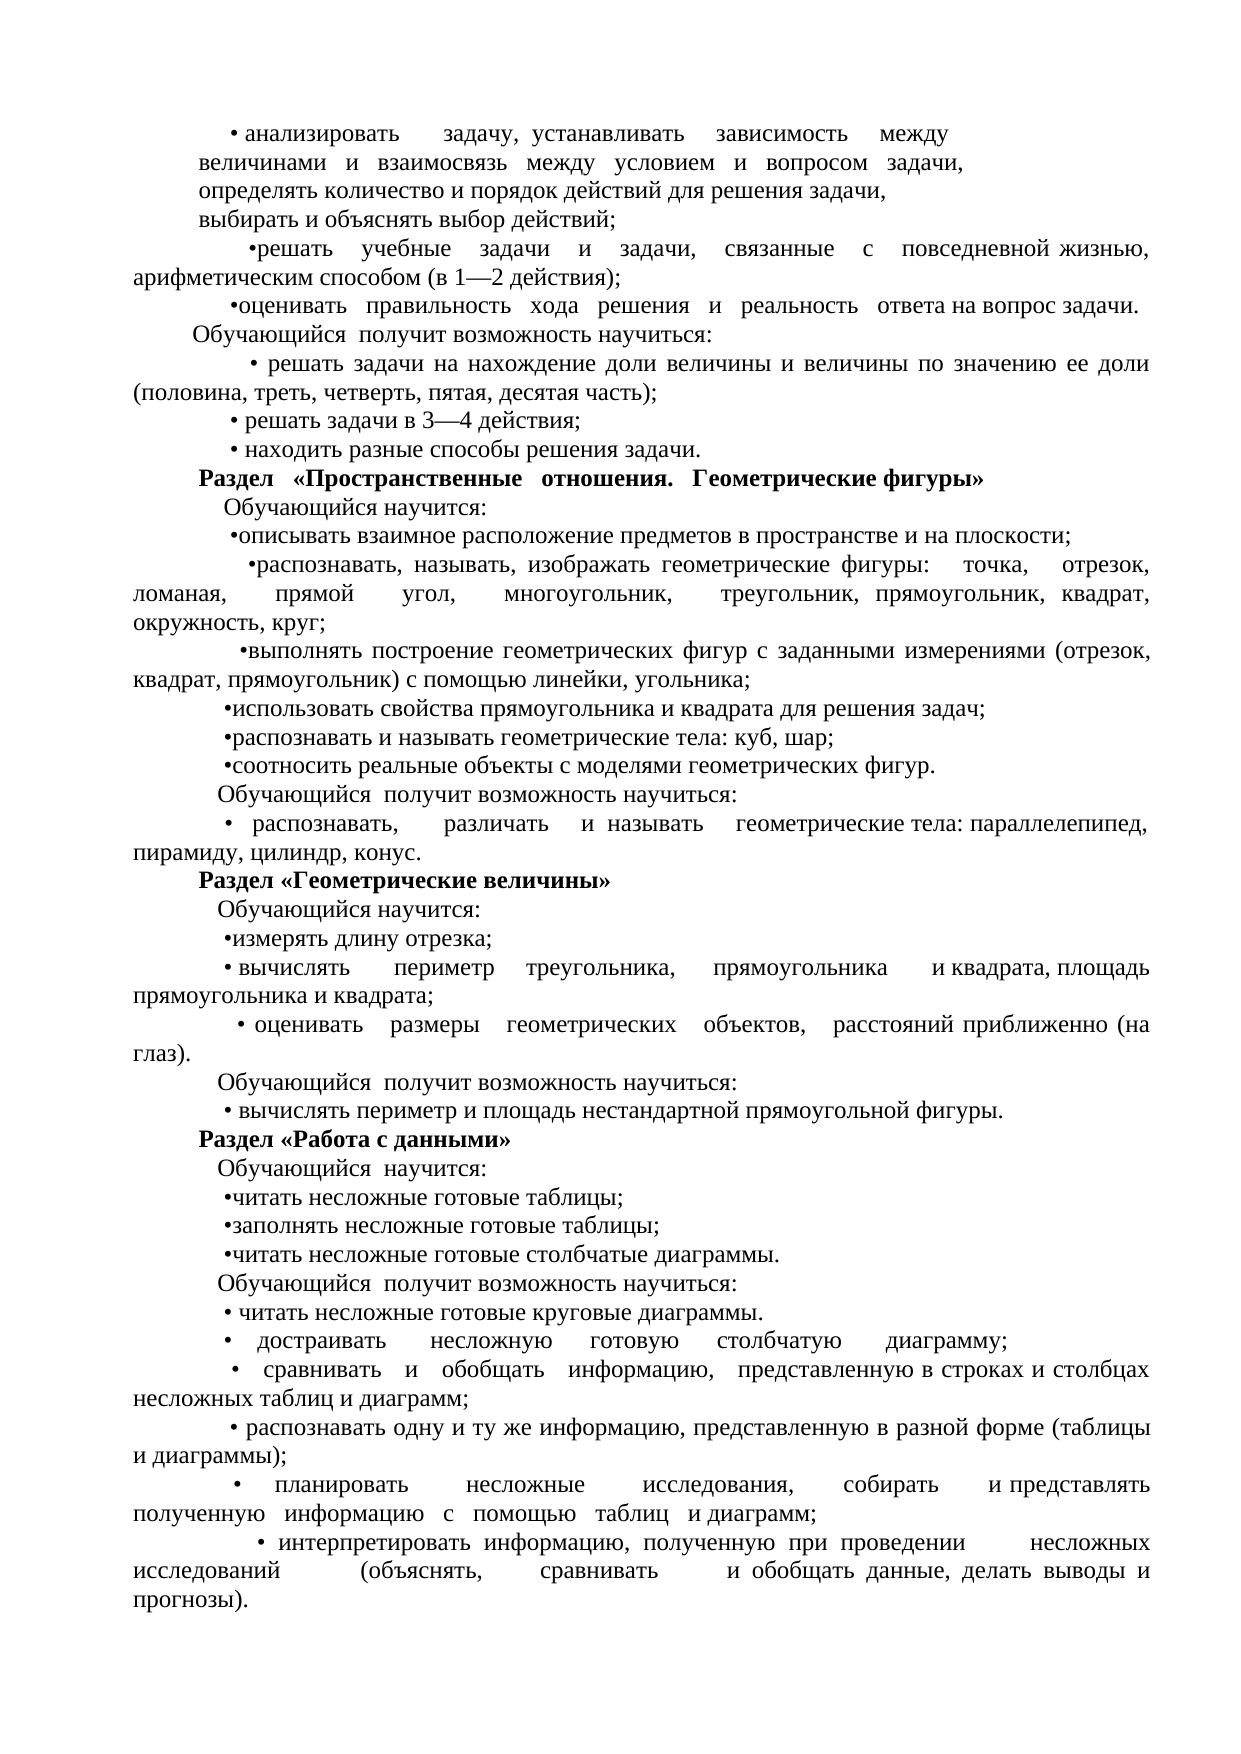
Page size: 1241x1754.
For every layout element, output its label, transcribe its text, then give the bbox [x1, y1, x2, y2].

text Обучающийся получит возможность научиться: [133, 319, 1152, 348]
text •заполнять несложные готовые таблицы; [133, 1211, 1152, 1239]
text • анализировать задачу, устанавливать зависимость между [133, 118, 1152, 147]
text • оценивать размеры геометрических объектов, расстояний приближенно (на глаз). [133, 1009, 1152, 1067]
text Обучающийся получит возможность научиться: [133, 1268, 1152, 1297]
text • читать несложные готовые круговые диаграммы. [133, 1297, 1152, 1326]
text • вычислять периметр треугольника, прямоугольника и квадрата, площадь прямоугольника и квадрата; [133, 952, 1152, 1009]
text величинами и взаимосвязь между условием и вопросом задачи, [133, 147, 1152, 176]
text • планировать несложные исследования, собирать и представлять полученную информацию с помощью таблиц и диаграмм; [133, 1469, 1152, 1527]
text Обучающийся научится: [133, 1153, 1152, 1182]
text Раздел «Работа с данными» [133, 1124, 1152, 1153]
text Раздел «Пространственные отношения. Геометрические фигуры» [133, 463, 1152, 492]
text •описывать взаимное расположение предметов в пространстве и на плоскости; [133, 521, 1152, 549]
text • находить разные способы решения задачи. [133, 434, 1152, 463]
text •решать учебные задачи и задачи, связанные с повседневной жизнью, арифметическим способом (в 1—2 действия); [133, 233, 1152, 291]
text определять количество и порядок действий для решения задачи, [133, 176, 1152, 204]
text • достраивать несложную готовую столбчатую диаграмму; [133, 1326, 1152, 1354]
text • решать задачи в 3—4 действия; [133, 406, 1152, 434]
text • сравнивать и обобщать информацию, представленную в строках и столбцах несложных таблиц и диаграмм; [133, 1354, 1152, 1412]
text •использовать свойства прямоугольника и квадрата для решения задач; [133, 693, 1152, 722]
text • решать задачи на нахождение доли величины и величины по значению ее доли (половина, треть, четверть, пятая, десятая часть); [133, 348, 1152, 406]
text • распознавать, различать и называть геометрические тела: параллелепипед, пирамиду, цилиндр, конус. [133, 808, 1152, 866]
text Обучающийся научится: [133, 894, 1152, 923]
text •распознавать, называть, изображать геометрические фигуры: точка, отрезок, ломаная, прямой угол, многоугольник, треугольник, прямоугольник, квадрат, окружность, круг; [133, 549, 1152, 636]
text •читать несложные готовые таблицы; [133, 1182, 1152, 1211]
text • вычислять периметр и площадь нестандартной прямоугольной фигуры. [133, 1096, 1152, 1124]
text выбирать и объяснять выбор действий; [133, 204, 1152, 233]
text •измерять длину отрезка; [133, 923, 1152, 952]
text •оценивать правильность хода решения и реальность ответа на вопрос задачи. [133, 291, 1152, 319]
text Обучающийся получит возможность научиться: [133, 779, 1152, 808]
text Обучающийся получит возможность научиться: [133, 1067, 1152, 1096]
text •распознавать и называть геометрические тела: куб, шар; [133, 722, 1152, 751]
text Обучающийся научится: [133, 492, 1152, 521]
text •соотносить реальные объекты с моделями геометрических фигур. [133, 751, 1152, 779]
text • распознавать одну и ту же информацию, представленную в разной форме (таблицы и диаграммы); [133, 1412, 1152, 1469]
text • интерпретировать информацию, полученную при проведении несложных исследований (объяснять, сравнивать и обобщать данные, делать выводы и прогнозы). [133, 1527, 1152, 1613]
text Раздел «Геометрические величины» [133, 866, 1152, 894]
text •читать несложные готовые столбчатые диаграммы. [133, 1239, 1152, 1268]
text •выполнять построение геометрических фигур с заданными измерениями (отрезок, квадрат, прямоугольник) с помощью линейки, угольника; [133, 636, 1152, 693]
